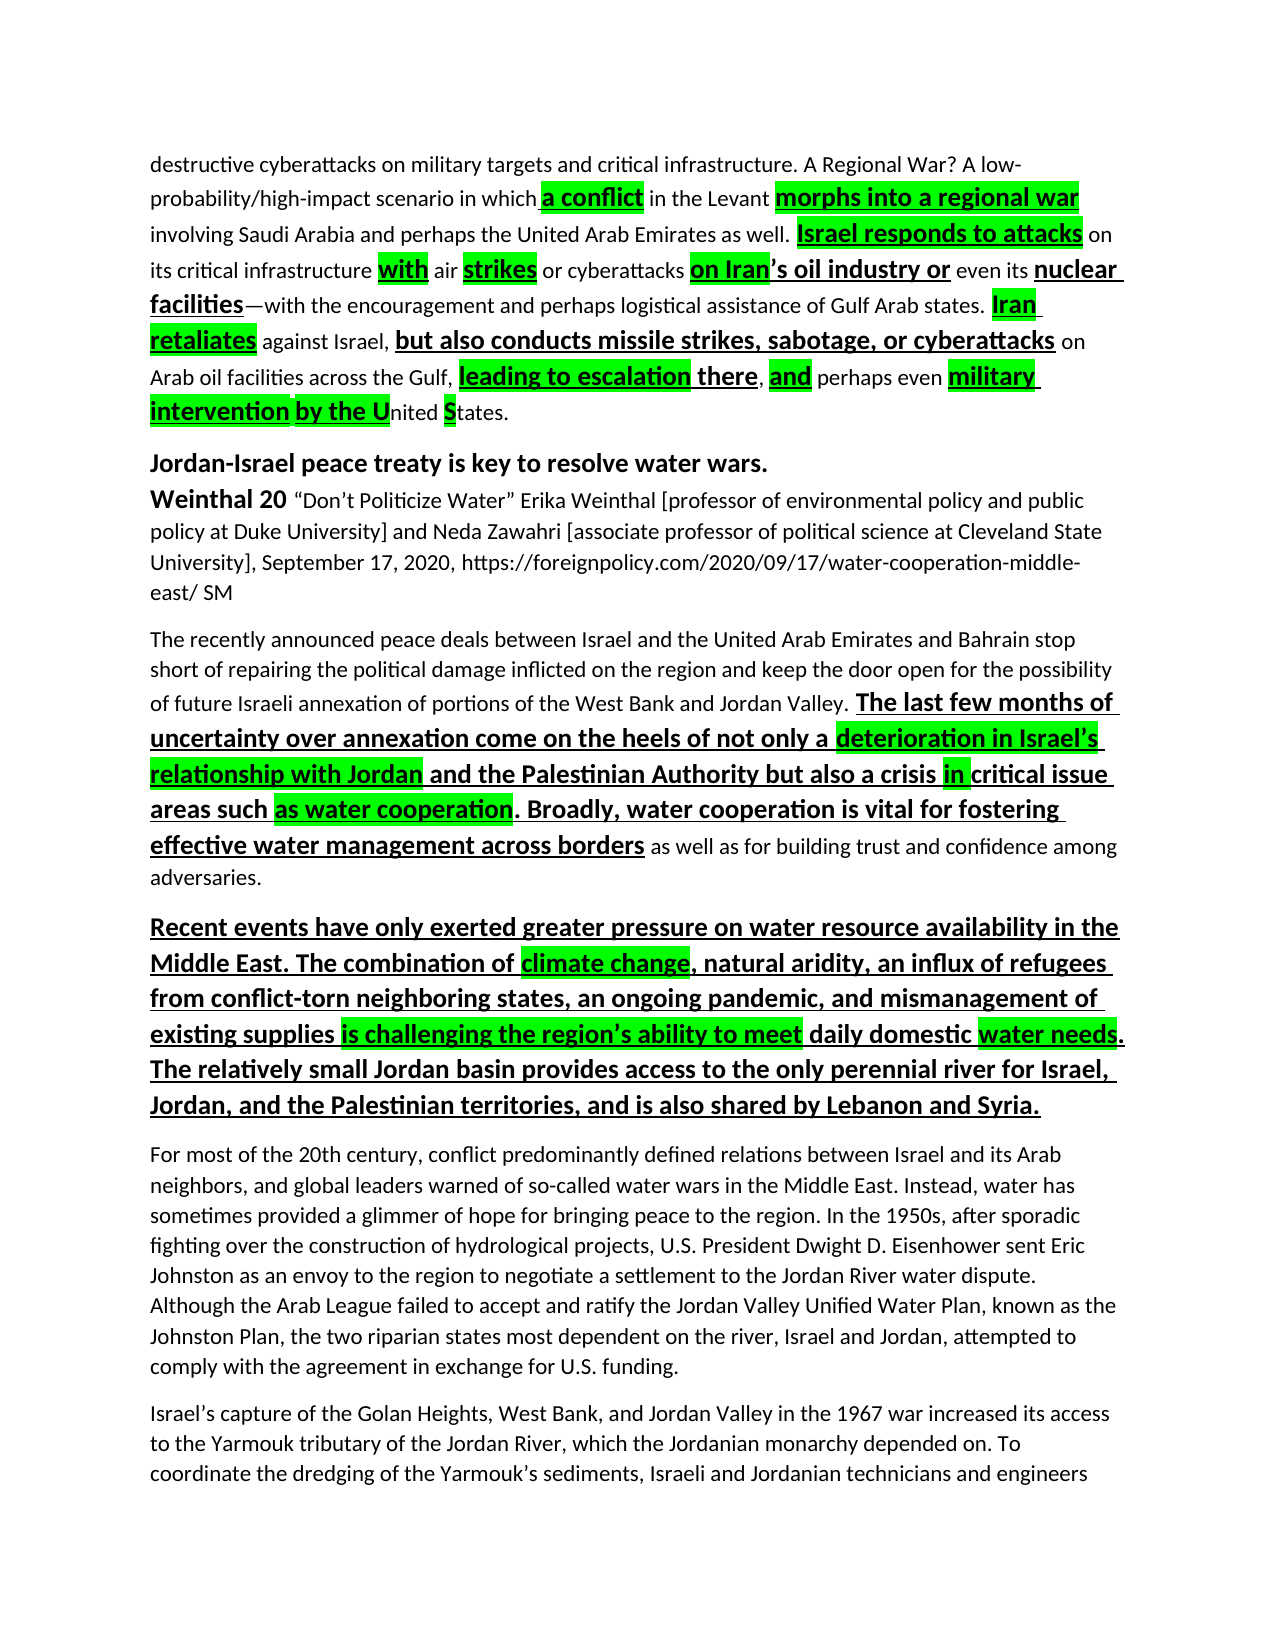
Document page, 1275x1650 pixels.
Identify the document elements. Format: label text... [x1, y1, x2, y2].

subtitle Jordan-Israel peace treaty is key to resolve water wars. [150, 447, 1125, 480]
text The recently announced peace deals between Israel and the United Arab Emirates and Bahrain stop short of repairing the political damage inflicted on the region and keep the door open for the possibility of future Israeli annexation of portions of the West Bank and Jordan Valley. The last few months of uncertainty over annexation come on the heels of not only a deterioration in Israel’s relationship with Jordan and the Palestinian Authority but also a crisis in critical issue areas such as water cooperation. Broadly, water cooperation is vital for fostering effective water management across borders as well as for building trust and confidence among adversaries. [150, 625, 1125, 891]
text Weinthal 20 “Don’t Politicize Water” Erika Weinthal [professor of environmental policy and public policy at Duke University] and Neda Zawahri [associate professor of political science at Cleveland State University], September 17, 2020, https://foreignpolicy.com/2020/09/17/water-cooperation-middle-east/ SM [150, 482, 1125, 606]
text Recent events have only exerted greater pressure on water resource availability in the Middle East. The combination of climate change, natural aridity, an influx of refugees from conflict-torn neighboring states, an ongoing pandemic, and mismanagement of existing supplies is challenging the region’s ability to meet daily domestic water needs. The relatively small Jordan basin provides access to the only perennial river for Israel, Jordan, and the Palestinian territories, and is also shared by Lebanon and Syria. [150, 1047, 1125, 1121]
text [150, 1399, 1125, 1487]
text For most of the 20th century, conflict predominantly defined relations between Israel and its Arab neighbors, and global leaders warned of so-called water wars in the Middle East. Instead, water has sometimes provided a glimmer of hope for bringing peace to the region. In the 1950s, after sporadic fighting over the construction of hydrological projects, U.S. President Dwight D. Eisenhower sent Eric Johnston as an envoy to the region to negotiate a settlement to the Jordan River water dispute. Although the Arab League failed to accept and ratify the Jordan Valley Unified Water Plan, known as the Johnston Plan, the two riparian states most dependent on the river, Israel and Jordan, attempted to comply with the agreement in exchange for U.S. funding. [150, 1141, 1125, 1380]
text Recent events have only exerted greater pressure on water resource availability in the Middle East. The combination of climate change, natural aridity, an influx of refugees from conflict-torn neighboring states, an ongoing pandemic, and mismanagement of existing supplies is challenging the region’s ability to meet daily domestic water needs. The relatively small Jordan basin provides access to the only perennial river for Israel, Jordan, and the Palestinian territories, and is also shared by Lebanon and Syria. [150, 910, 1125, 1045]
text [150, 150, 1125, 427]
